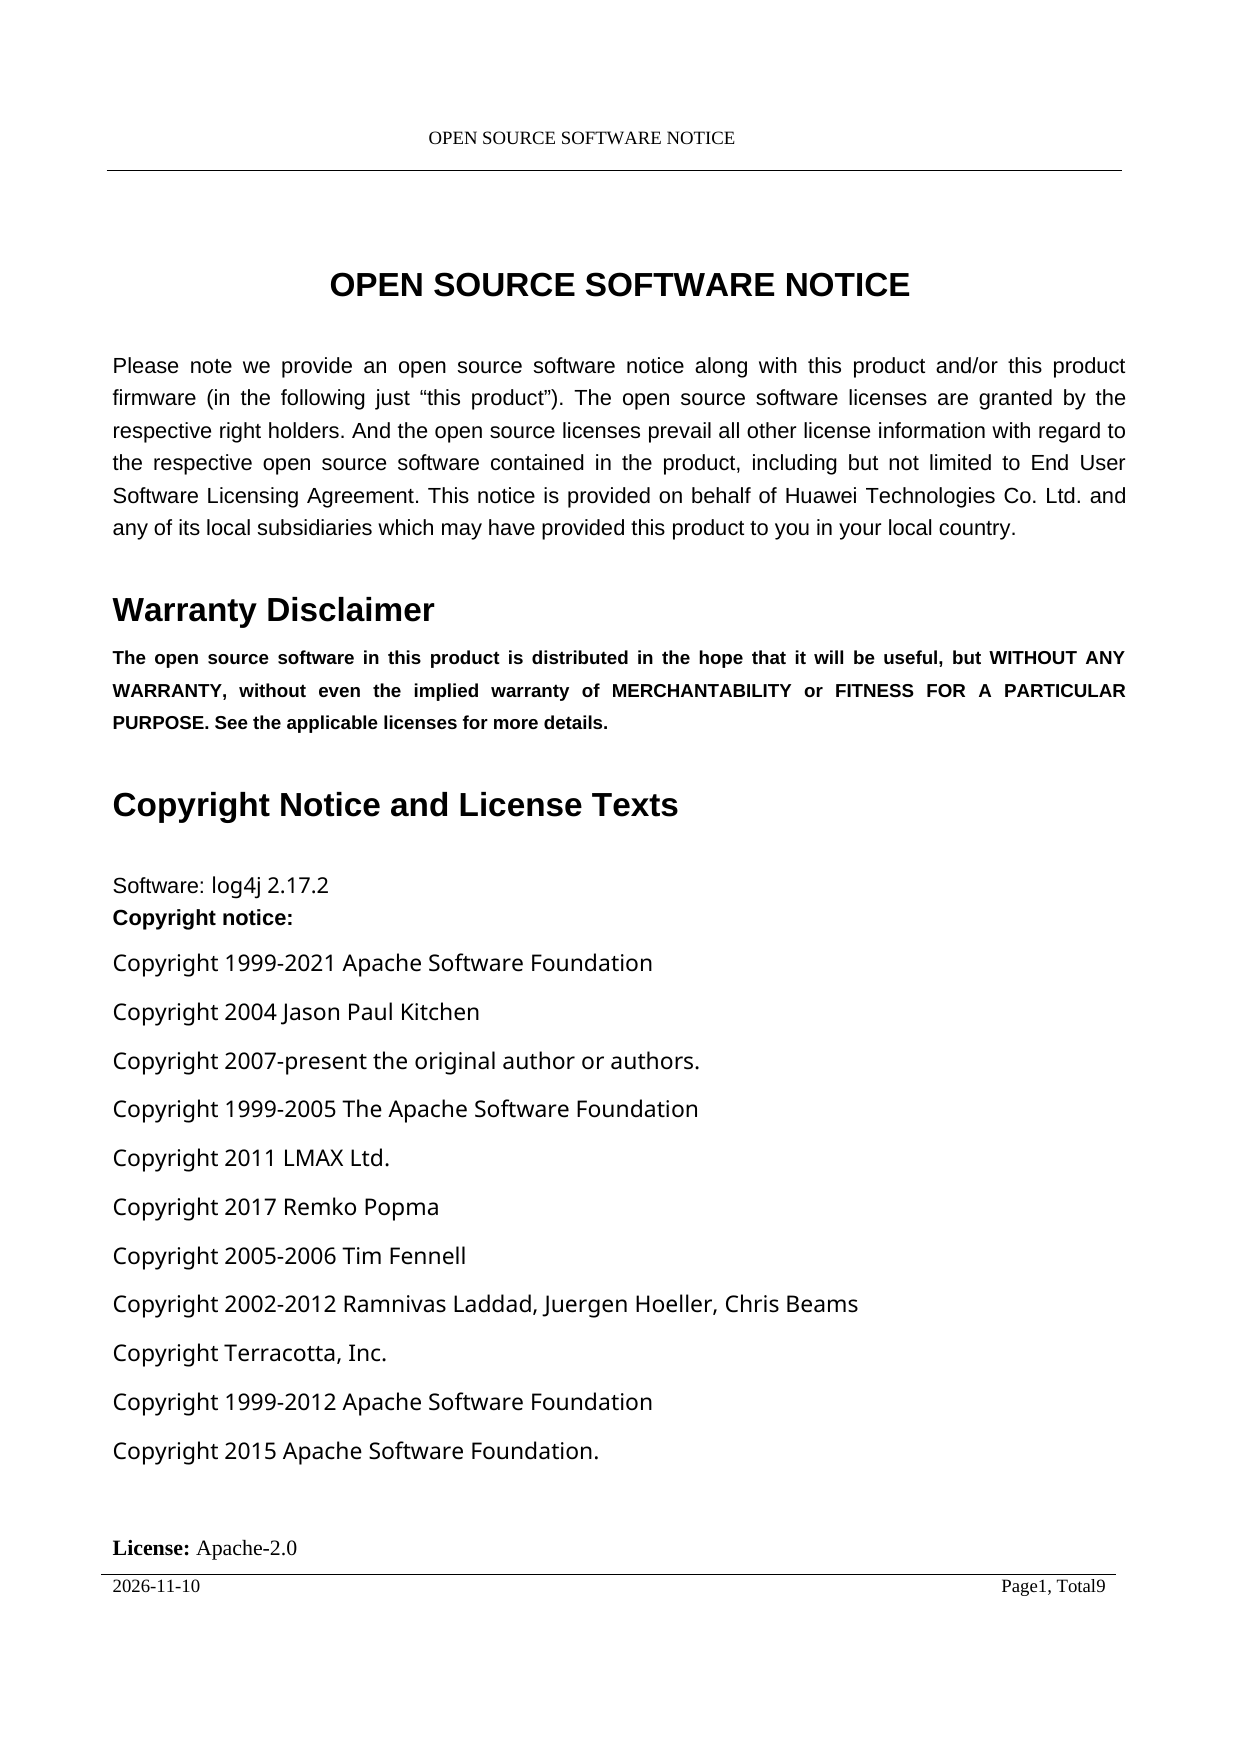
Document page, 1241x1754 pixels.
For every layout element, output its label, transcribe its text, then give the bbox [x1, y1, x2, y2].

text Copyright notice: [112, 901, 1128, 934]
text Copyright 1999-2021 Apache Software Foundation Copyright 2004 Jason Paul Kitchen Copyright 2007-present the original author or authors. Copyright 1999-2005 The Apache Software Foundation Copyright 2011 LMAX Ltd. Copyright 2017 Remko Popma Copyright 2005-2006 Tim Fennell Copyright 2002-2012 Ramnivas Laddad, Juergen Hoeller, Chris Beams Copyright Terracotta, Inc. Copyright 1999-2012 Apache Software Foundation Copyright 2015 Apache Software Foundation. [112, 947, 1128, 1515]
text OPEN SOURCE SOFTWARE NOTICE [112, 251, 1128, 316]
text Copyright Notice and License Texts [112, 771, 1128, 836]
text Please note we provide an open source software notice along with this product and/or this product firmware (in the following just “this product”). The open source software licenses are granted by the respective right holders. And the open source licenses prevail all other license information with regard to the respective open source software contained in the product, including but not limited to End User Software Licensing Agreement. This notice is provided on behalf of Huawei Technologies Co. Ltd. and any of its local subsidiaries which may have provided this product to you in your local country. [112, 349, 1128, 544]
text License: Apache-2.0 [112, 1532, 1128, 1564]
text The open source software in this product is distributed in the hope that it will be useful, but WITHOUT ANY WARRANTY, without even the implied warranty of MERCHANTABILITY or FITNESS FOR A PARTICULAR PURPOSE. See the applicable licenses for more details. [112, 641, 1128, 739]
text Warranty Disclaimer [112, 576, 1128, 641]
text Software: log4j 2.17.2 [112, 869, 1128, 901]
